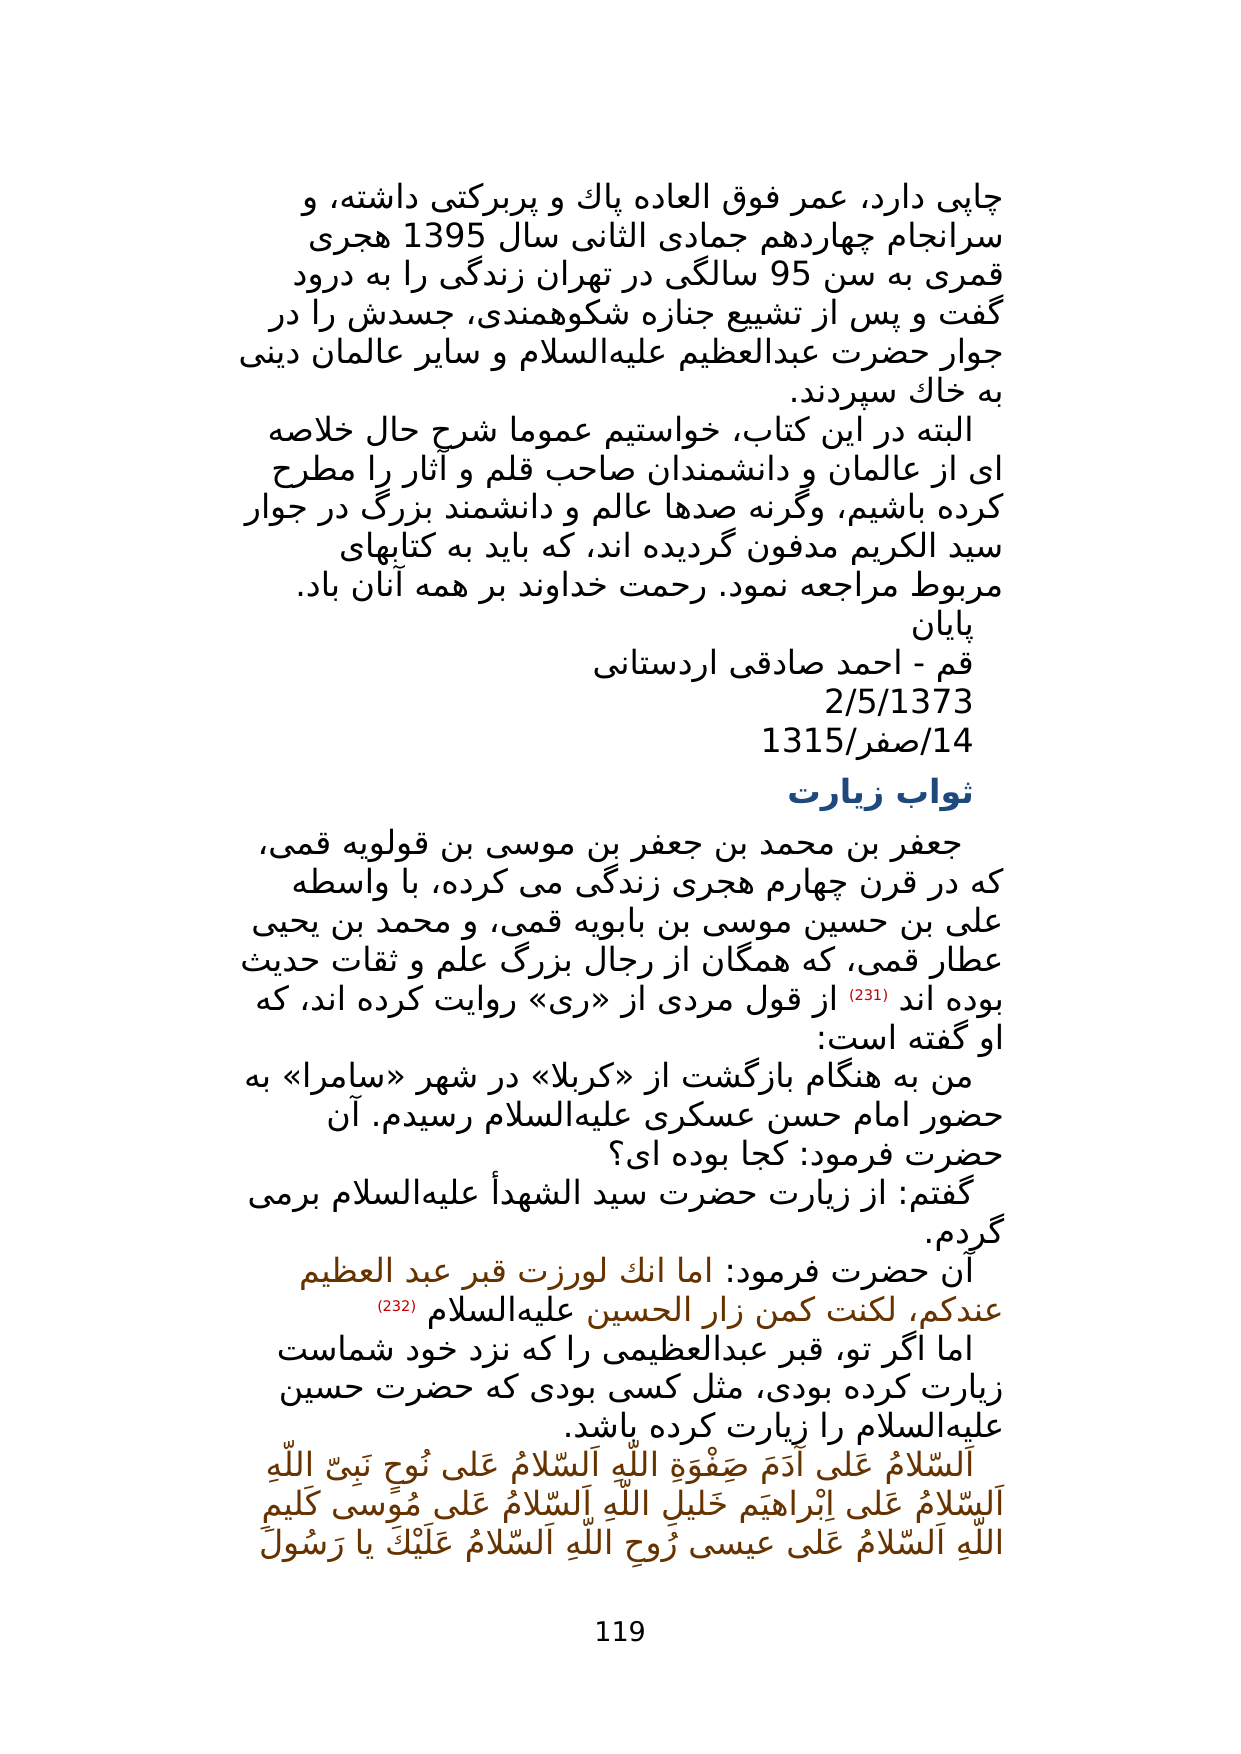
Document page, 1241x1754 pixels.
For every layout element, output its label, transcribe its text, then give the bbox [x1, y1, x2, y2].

text البته در اين كتاب، خواستيم عموما شرح حال خلاصه اى از عالمان و دانشمندان صاحب قلم و آثار را مطرح كرده باشيم، وگرنه صدها عالم و دانشمند بزرگ در جوار سيد الكريم مدفون گرديده اند، كه بايد به كتابهاى مربوط مراجعه نمود. رحمت خداوند بر همه آنان باد. [236, 410, 1004, 604]
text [236, 177, 1004, 410]
text 14/صفر/1315 [236, 721, 1004, 760]
text قم - احمد صادقى اردستانى [236, 643, 1004, 682]
text 2/5/1373 [236, 682, 1004, 721]
text من به هنگام بازگشت از «كربلا» در شهر «سامرا» به حضور امام حسن عسكرى عليه‌السلام رسيدم. آن حضرت فرمود: كجا بوده اى؟ [236, 1057, 1004, 1173]
text پايان [236, 604, 1004, 643]
text آن حضرت فرمود: اما انك لورزت قبر عبد العظيم عندكم، لكنت كمن زار الحسين عليه‌السلام (232) [236, 1251, 1004, 1329]
text اما اگر تو، قبر عبدالعظيمى را كه نزد خود شماست زيارت كرده بودى، مثل كسى بودى كه حضرت حسين عليه‌السلام را زيارت كرده باشد. [236, 1329, 1004, 1446]
text گفتم: از زيارت حضرت سيد الشهدأ عليه‌السلام برمى گردم. [236, 1173, 1004, 1251]
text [236, 1446, 1004, 1562]
subtitle ثواب زيارت [236, 772, 1004, 811]
text جعفر بن محمد بن جعفر بن موسى بن قولويه قمى، كه در قرن چهارم هجرى زندگى مى كرده، با واسطه على بن حسين موسى بن بابويه قمى، و محمد بن يحيى عطار قمى، كه همگان از رجال بزرگ علم و ثقات حديث بوده اند (231) از قول مردى از «رى» روايت كرده اند، كه او گفته است: [236, 824, 1004, 1057]
